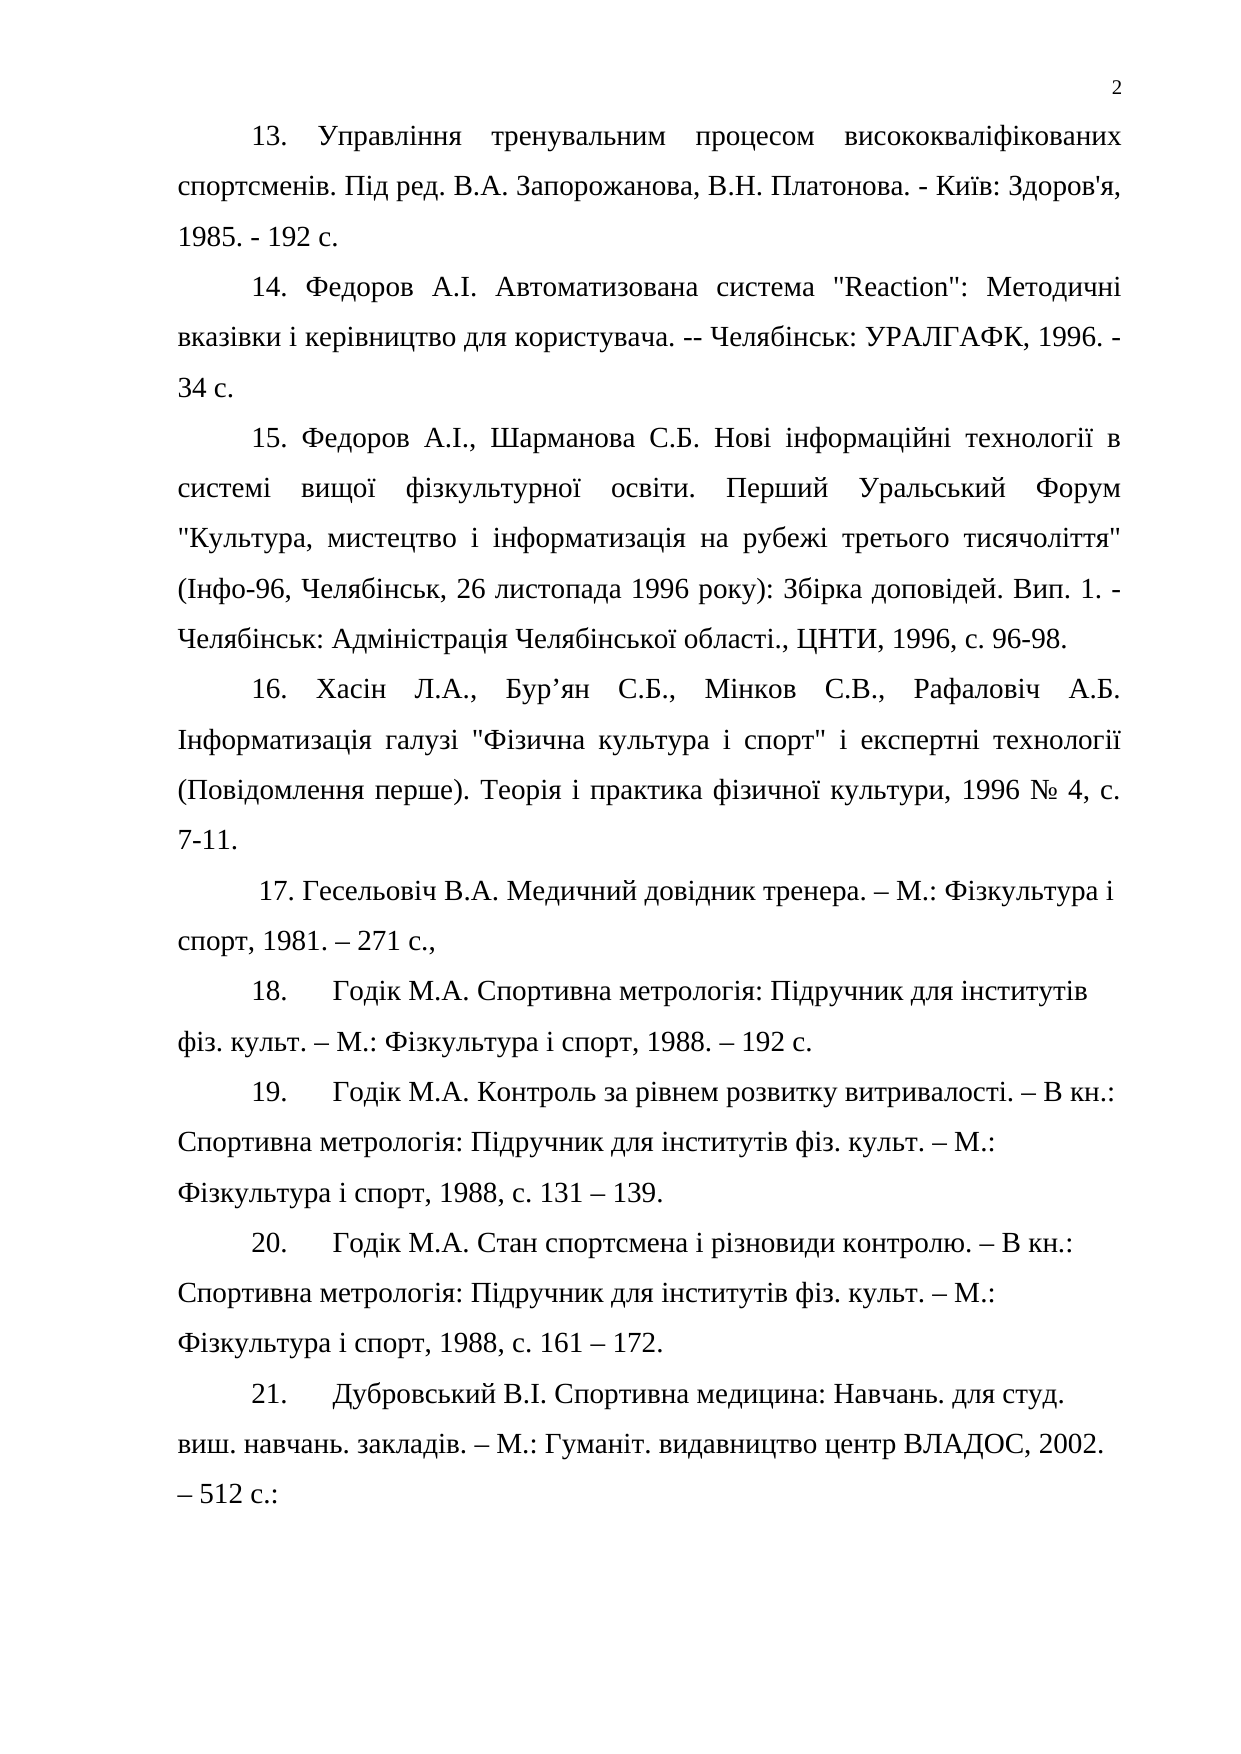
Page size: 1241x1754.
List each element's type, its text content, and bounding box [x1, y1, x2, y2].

list Годік М.А. Контроль за рівнем розвитку витривалості. – В кн.: Спортивна метрологія: Підручник для інститутів фіз. культ. – М.: Фізкультура і спорт, 1988, с. 131 – 139. [177, 1074, 1122, 1208]
list Годік М.А. Стан спортсмена і різновиди контролю. – В кн.: Спортивна метрологія: Підручник для інститутів фіз. культ. – М.: Фізкультура і спорт, 1988, с. 161 – 172. [177, 1225, 1122, 1359]
text 16. Хасін Л.А., Бур’ян С.Б., Мінков С.В., Рафаловіч А.Б. Інформатизація галузі "Фізична культура і спорт" і експертні технології (Повідомлення перше). Теорія і практика фізичної культури, 1996 № 4, с. 7-11. [177, 672, 1122, 856]
text 15. Федоров А.І., Шарманова С.Б. Нові інформаційні технології в системі вищої фізкультурної освіти. Перший Уральський Форум "Культура, мистецтво і інформатизація на рубежі третього тисячоліття" (Інфо-96, Челябінськ, 26 листопада 1996 року): Збірка доповідей. Вип. 1. - Челябінськ: Адміністрація Челябінської області., ЦНТИ, 1996, с. 96-98. [177, 420, 1122, 655]
text 17. Гесельовіч В.А. Медичний довідник тренера. – М.: Фізкультура і спорт, 1981. – 271 с., [177, 873, 1122, 957]
list Дубровський В.І. Спортивна медицина: Навчань. для студ. виш. навчань. закладів. – М.: Гуманіт. видавництво центр ВЛАДОС, 2002. – 512 с.: [177, 1376, 1122, 1510]
text 14. Федоров А.І. Автоматизована система "Reaction": Методичні вказівки і керівництво для користувача. -- Челябінськ: УРАЛГАФК, 1996. - 34 с. [177, 269, 1122, 403]
text 13. Управління тренувальним процесом висококваліфікованих спортсменів. Під ред. В.А. Запорожанова, В.Н. Платонова. - Київ: Здоров'я, 1985. - 192 с. [177, 118, 1122, 252]
list Годік М.А. Спортивна метрологія: Підручник для інститутів фіз. культ. – М.: Фізкультура і спорт, 1988. – 192 с. [177, 973, 1122, 1057]
